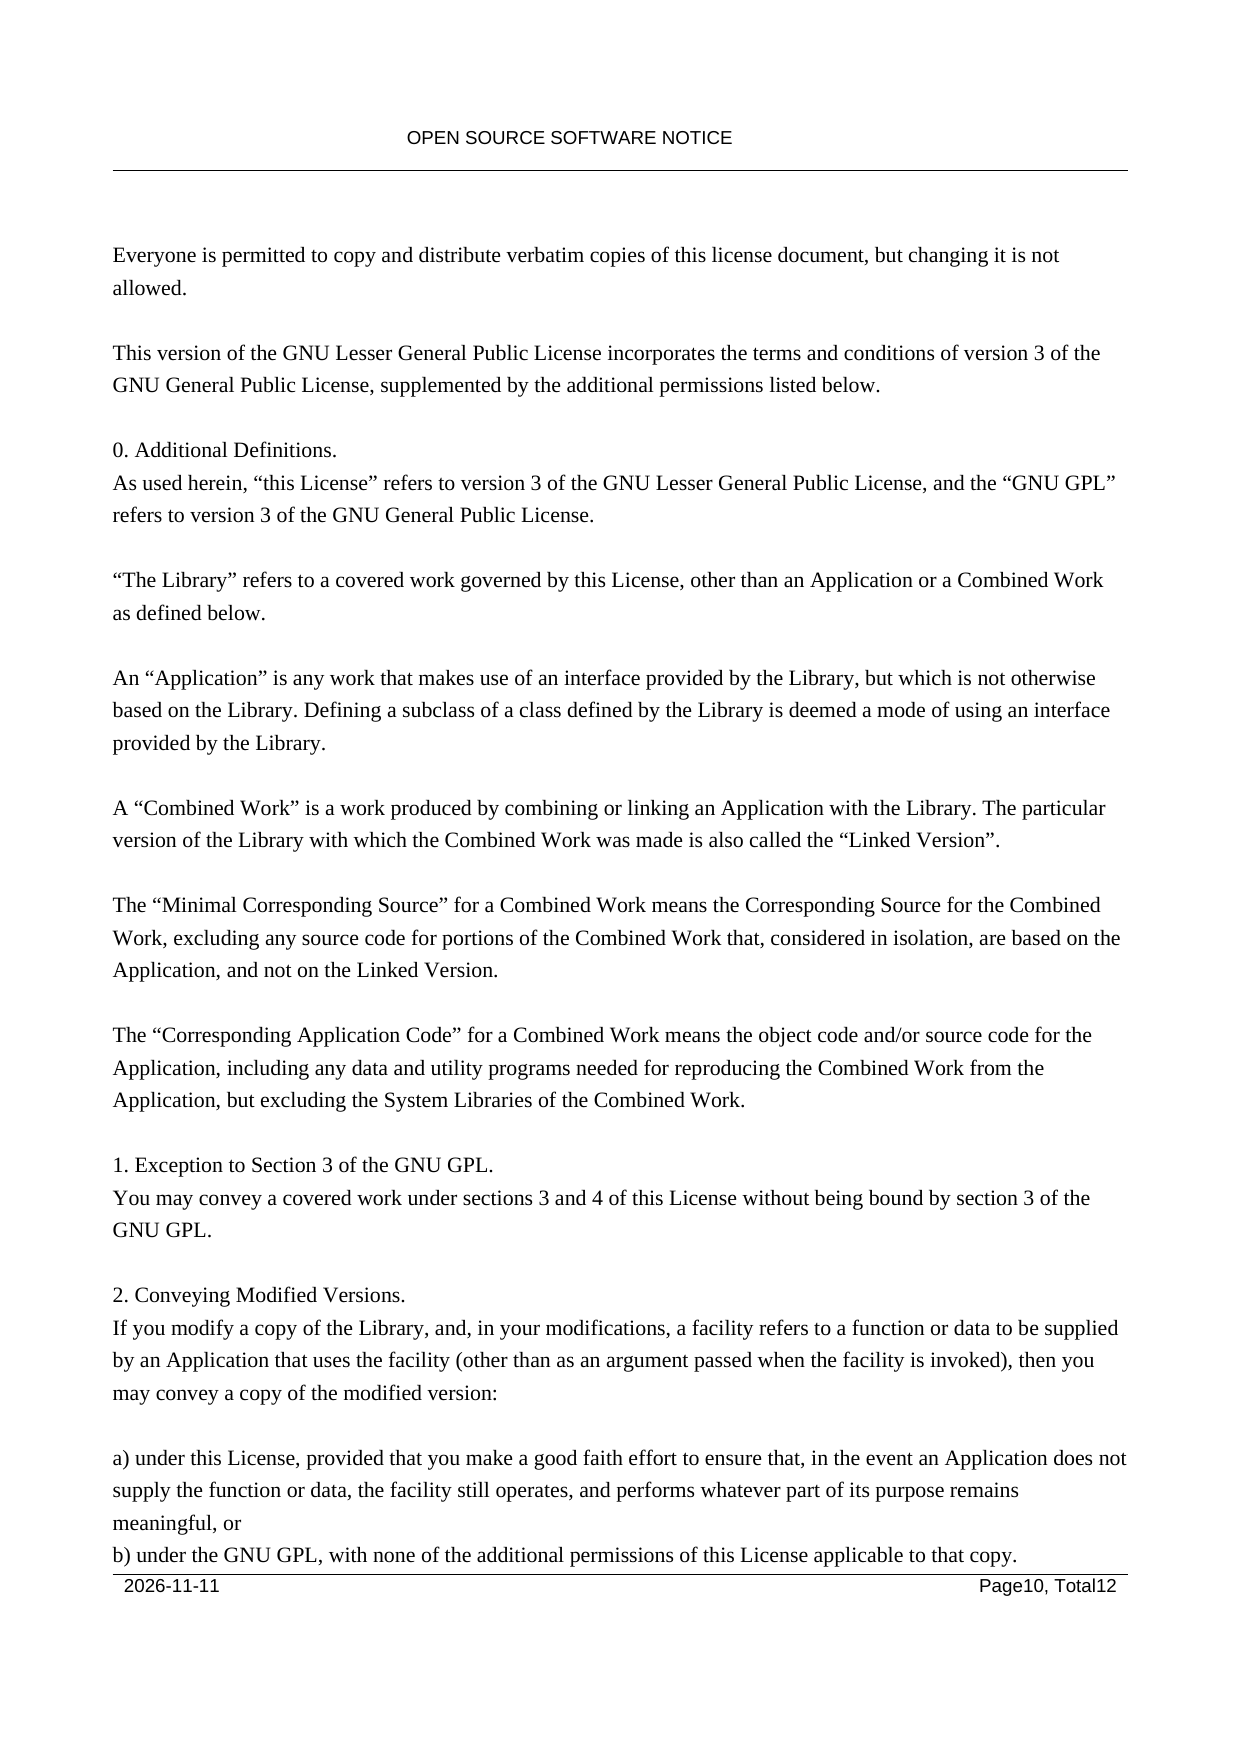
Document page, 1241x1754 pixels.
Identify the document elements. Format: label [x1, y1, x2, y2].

text [112, 206, 1128, 1571]
